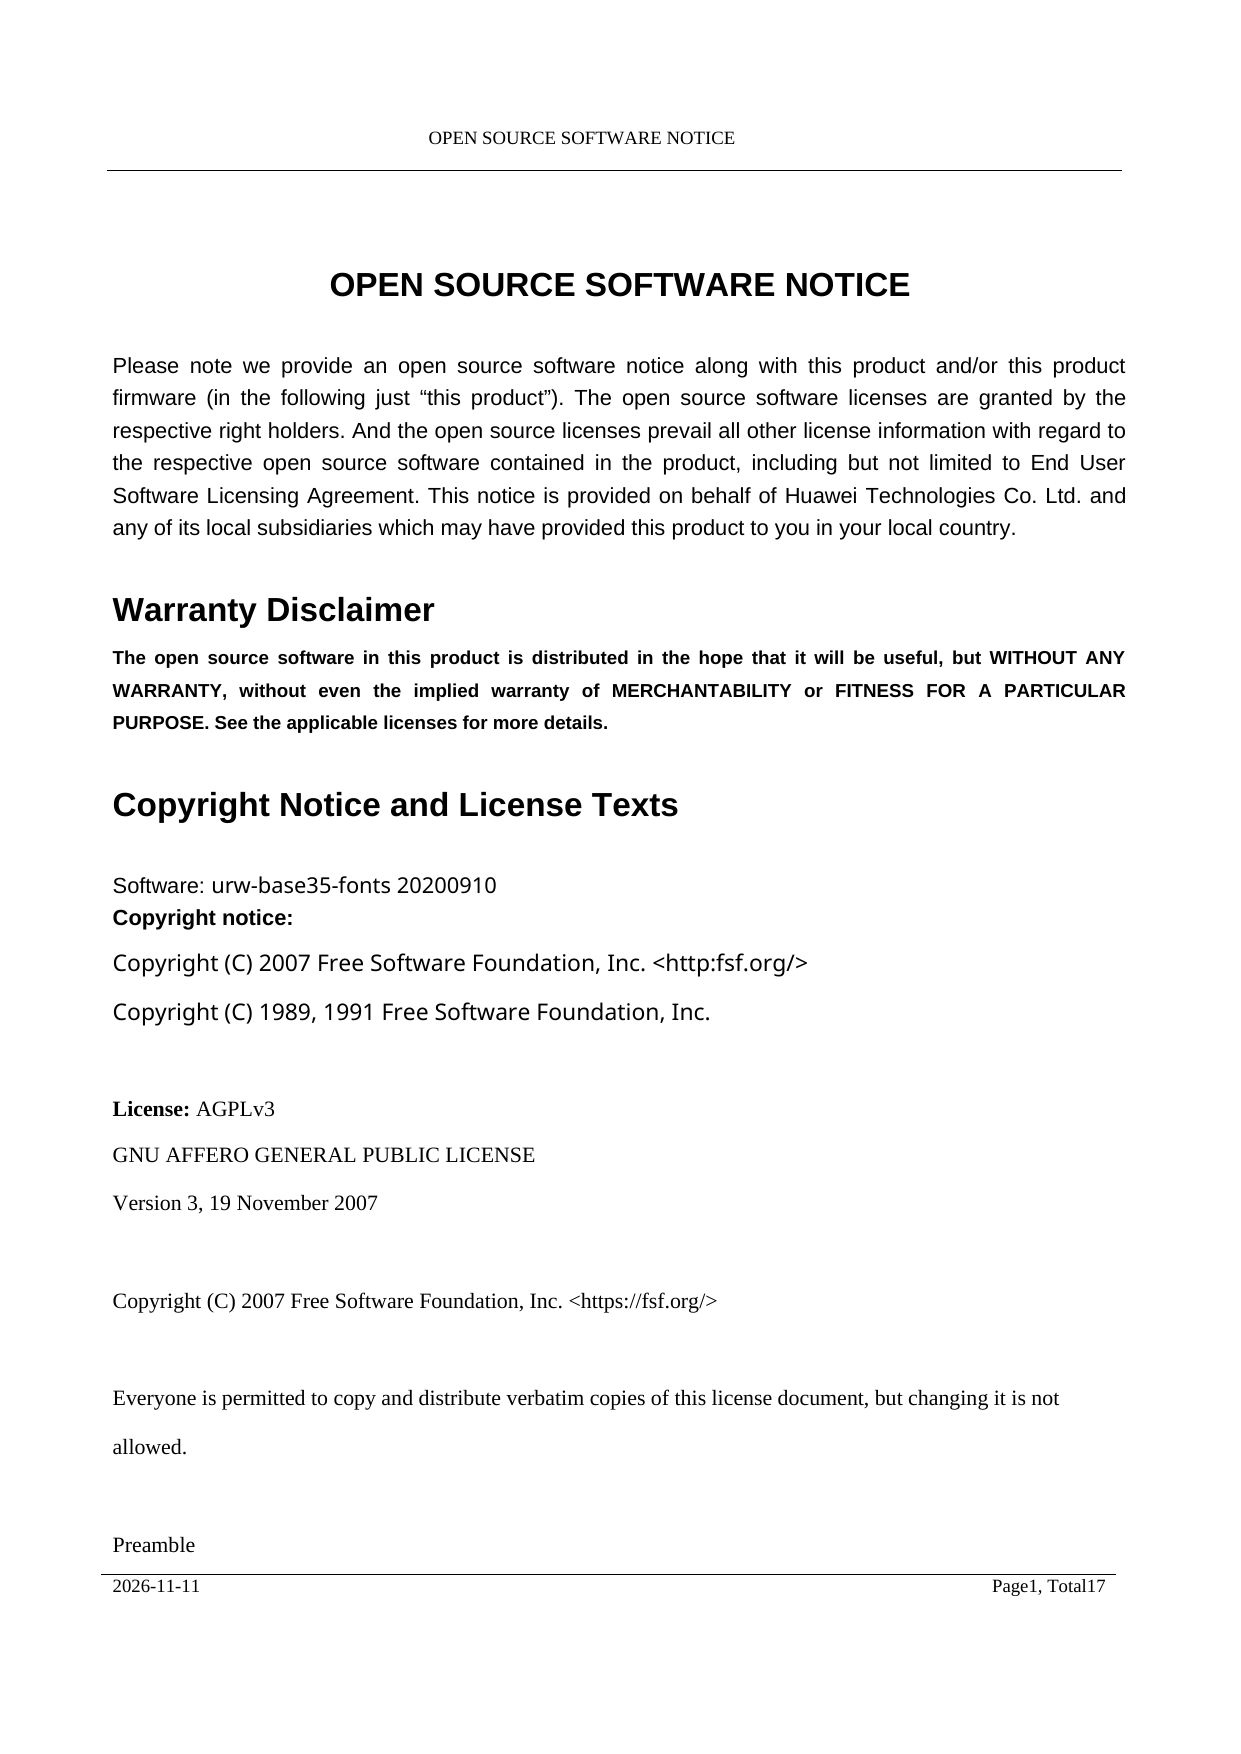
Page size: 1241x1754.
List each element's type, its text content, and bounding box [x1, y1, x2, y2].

text License: AGPLv3 [112, 1093, 1128, 1125]
text The open source software in this product is distributed in the hope that it will be useful, but WITHOUT ANY WARRANTY, without even the implied warranty of MERCHANTABILITY or FITNESS FOR A PARTICULAR PURPOSE. See the applicable licenses for more details. [112, 641, 1128, 739]
text OPEN SOURCE SOFTWARE NOTICE [112, 251, 1128, 316]
text Copyright Notice and License Texts [112, 771, 1128, 836]
text Software: urw-base35-fonts 20200910 [112, 869, 1128, 901]
text Copyright notice: [112, 901, 1128, 934]
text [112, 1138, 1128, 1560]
text Warranty Disclaimer [112, 576, 1128, 641]
text Copyright (C) 2007 Free Software Foundation, Inc. <http:fsf.org/> Copyright (C) 1989, 1991 Free Software Foundation, Inc. [112, 947, 1128, 1077]
text Please note we provide an open source software notice along with this product and/or this product firmware (in the following just “this product”). The open source software licenses are granted by the respective right holders. And the open source licenses prevail all other license information with regard to the respective open source software contained in the product, including but not limited to End User Software Licensing Agreement. This notice is provided on behalf of Huawei Technologies Co. Ltd. and any of its local subsidiaries which may have provided this product to you in your local country. [112, 349, 1128, 544]
